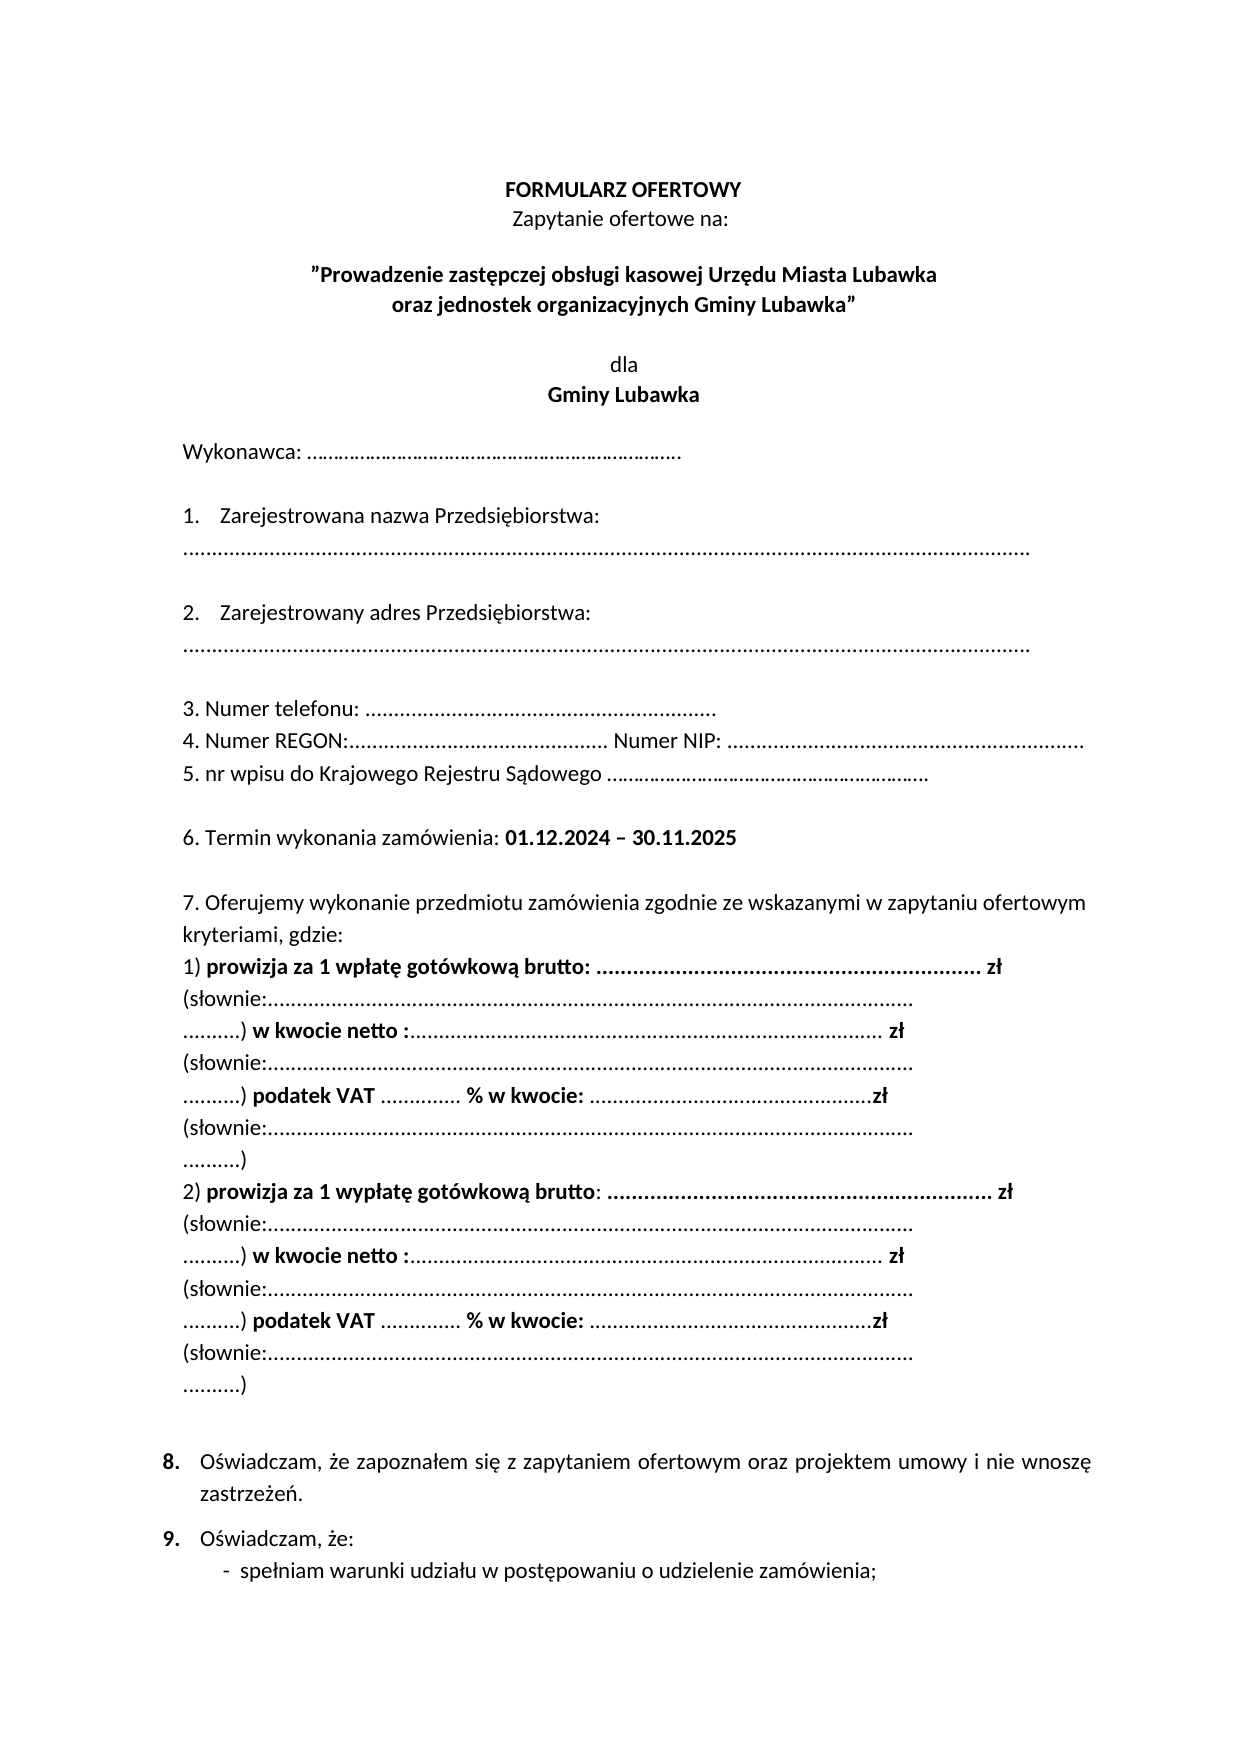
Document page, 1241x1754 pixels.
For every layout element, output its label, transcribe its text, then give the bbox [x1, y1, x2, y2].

list Oświadczam, że zapoznałem się z zapytaniem ofertowym oraz projektem umowy i nie wnoszę zastrzeżeń. [162, 1447, 1093, 1507]
text ................................................................................................................................................... [182, 630, 1093, 658]
text 2) prowizja za 1 wypłatę gotówkową brutto: ............................................................... zł [182, 1177, 1093, 1205]
list Zarejestrowany adres Przedsiębiorstwa: [182, 598, 1093, 626]
list Zarejestrowana nazwa Przedsiębiorstwa: [182, 501, 1093, 529]
text 5. nr wpisu do Krajowego Rejestru Sądowego ……………………………………………………. [182, 759, 1093, 787]
list Oświadczam, że: [162, 1524, 1093, 1552]
text (słownie:..........................................................................................................................) w kwocie netto :.................................................................................. zł [182, 984, 920, 1044]
text (słownie:..........................................................................................................................) [182, 1338, 920, 1398]
text ”Prowadzenie zastępczej obsługi kasowej Urzędu Miasta Lubawka oraz jednostek organizacyjnych Gminy Lubawka” [296, 260, 952, 318]
text dla [296, 350, 952, 378]
text (słownie:..........................................................................................................................) podatek VAT .............. % w kwocie: .................................................zł [182, 1048, 920, 1109]
text Wykonawca: …………………………………………………………….. [182, 437, 1093, 465]
text 6. Termin wykonania zamówienia: 01.12.2024 – 30.11.2025 [182, 823, 1093, 851]
text (słownie:..........................................................................................................................) [182, 1113, 920, 1173]
text Gminy Lubawka [296, 381, 952, 408]
text 3. Numer telefonu: ............................................................. [182, 694, 1093, 722]
text (słownie:..........................................................................................................................) w kwocie netto :.................................................................................. zł [182, 1209, 920, 1270]
text FORMULARZ OFERTOWY [154, 176, 1093, 204]
text 1) prowizja za 1 wpłatę gotówkową brutto: ............................................................... zł [182, 952, 1093, 980]
text Zapytanie ofertowe na: [296, 204, 946, 232]
text - spełniam warunki udziału w postępowaniu o udzielenie zamówienia; [223, 1556, 1093, 1584]
text 4. Numer REGON:............................................. Numer NIP: .............................................................. [182, 727, 1093, 755]
text ................................................................................................................................................... [182, 533, 1093, 562]
text 7. Oferujemy wykonanie przedmiotu zamówienia zgodnie ze wskazanymi w zapytaniu ofertowym kryteriami, gdzie: [182, 888, 1093, 948]
text (słownie:..........................................................................................................................) podatek VAT .............. % w kwocie: .................................................zł [182, 1274, 920, 1334]
